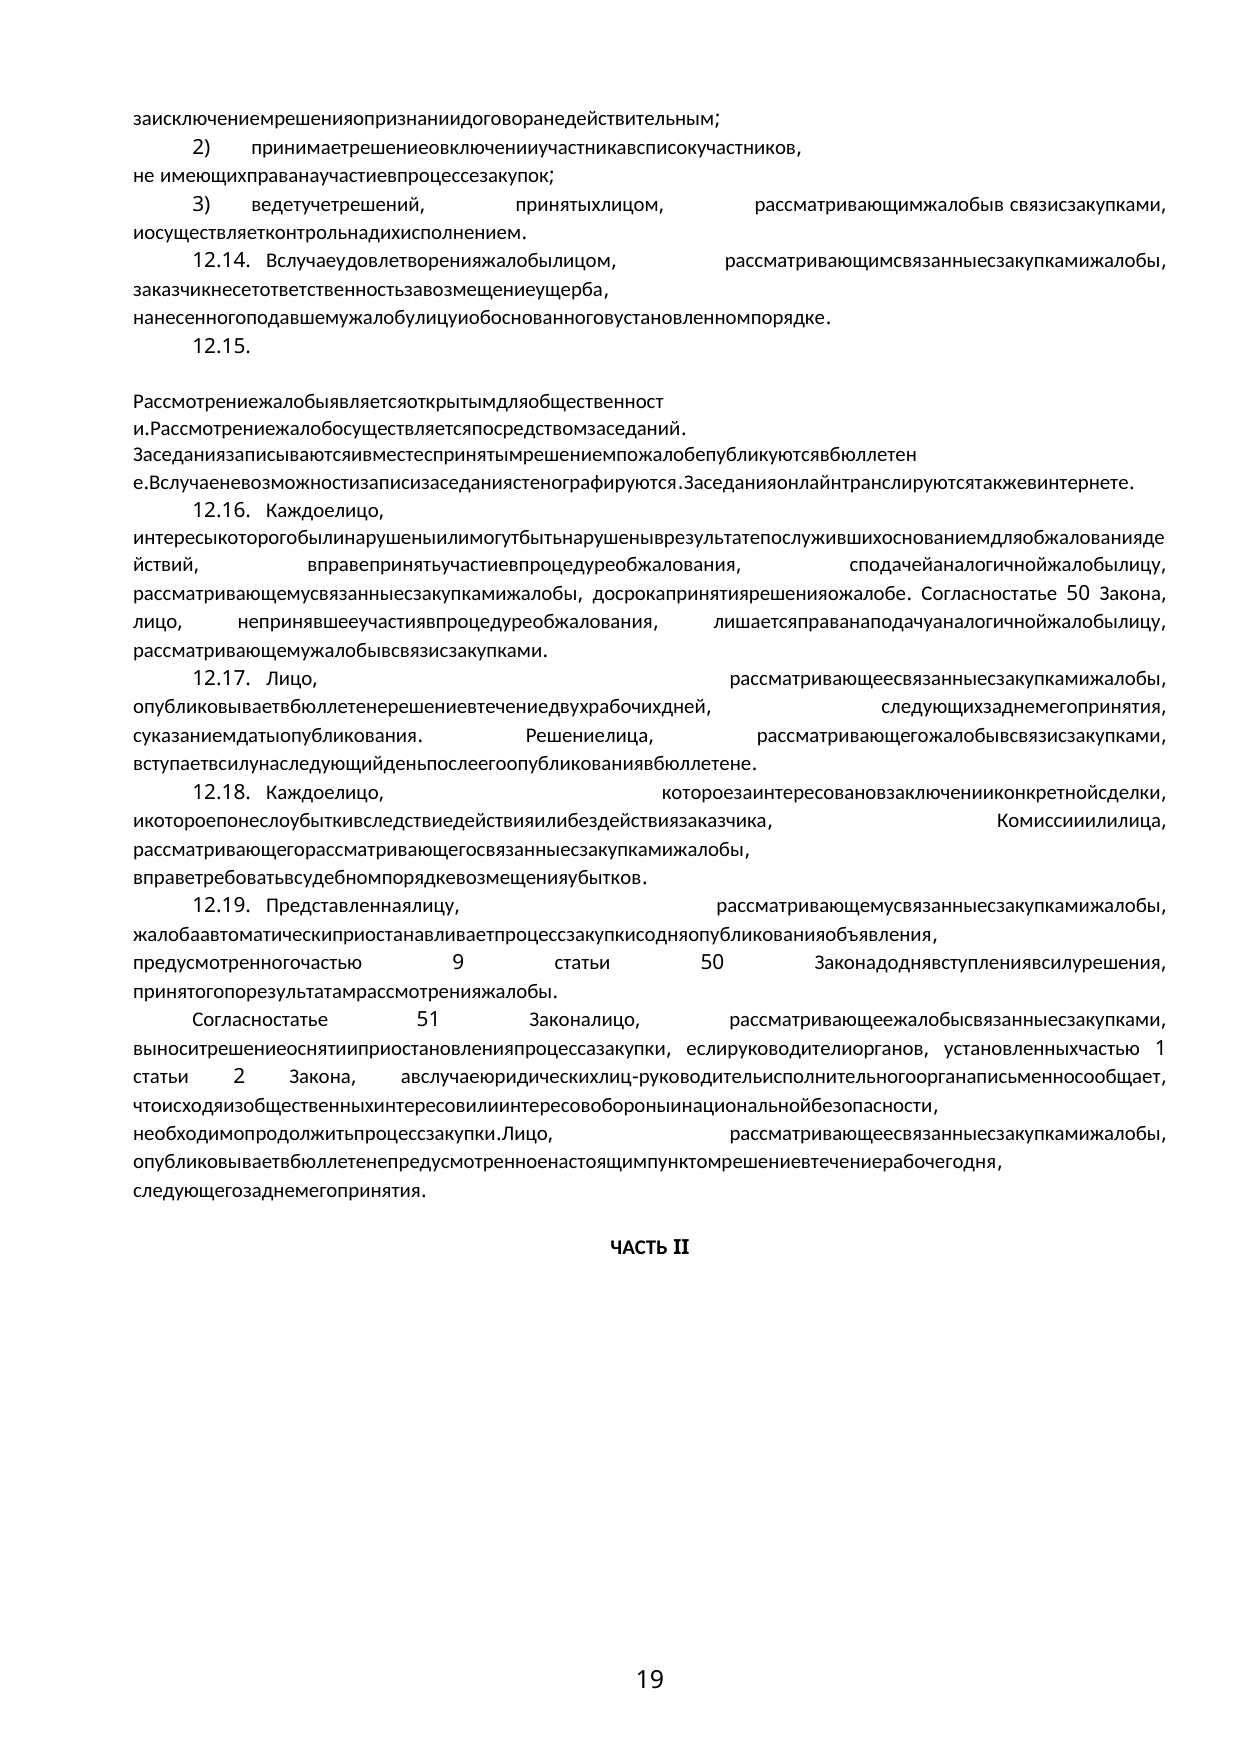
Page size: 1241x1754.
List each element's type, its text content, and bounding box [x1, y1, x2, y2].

text 12.14. Вслучаеудовлетворенияжалобылицом, рассматривающимсвязанныесзакупкамижалобы, заказчикнесетответственностьзавозмещениеущерба, нанесенногоподавшемужалобулицуиобоснованноговустановленномпорядке. [133, 246, 1166, 331]
text 3) ведетучетрешений, принятыхлицом, рассматривающимжалобыв связисзакупками, иосуществляетконтрольнадихисполнением. [133, 189, 1166, 246]
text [133, 103, 1166, 132]
text 12.16. Каждоелицо, интересыкоторогобылинарушеныилимогутбытьнарушеныврезультатепослужившихоснованиемдляобжалованиядействий, вправепринятьучастиевпроцедуреобжалования, сподачейаналогичнойжалобылицу, рассматривающемусвязанныесзакупкамижалобы, досрокапринятиярешенияожалобе. Согласностатье 50 Закона, лицо, непринявшееучастиявпроцедуреобжалования, лишаетсяправанаподачуаналогичнойжалобылицу, рассматривающемужалобывсвязисзакупками. [133, 496, 1166, 663]
text 12.15. Рассмотрениежалобыявляетсяоткрытымдляобщественности.Рассмотрениежалобосуществляетсяпосредствомзаседаний. Заседаниязаписываютсяивместеспринятымрешениемпожалобепубликуютсявбюллетене.Вслучаеневозможностизаписизаседаниястенографируются.Заседанияонлайнтранслируютсятакжевинтернете. [133, 331, 1166, 496]
text 2) принимаетрешениеовключенииучастникавсписокучастников, не имеющихправанаучастиевпроцессезакупок; [133, 132, 1166, 189]
text 12.18. Каждоелицо, котороезаинтересовановзаключенииконкретнойсделки, икотороепонеслоубыткивследствиедействияилибездействиязаказчика, Комиссииилилица, рассматривающегорассматривающегосвязанныесзакупкамижалобы, вправетребоватьвсудебномпорядкевозмещенияубытков. [133, 777, 1166, 891]
text Согласностатье 51 Законалицо, рассматривающеежалобысвязанныесзакупками, выноситрешениеоснятииприостановленияпроцессазакупки, еслируководителиорганов, установленныхчастью 1 статьи 2 Закона, авслучаеюридическихлиц-руководительисполнительногоорганаписьменносообщает, чтоисходяизобщественныхинтересовилиинтересовобороныинациональнойбезопасности, необходимопродолжитьпроцессзакупки.Лицо, рассматривающеесвязанныесзакупкамижалобы, опубликовываетвбюллетенепредусмотренноенастоящимпунктомрешениевтечениерабочегодня, следующегозаднемегопринятия. [133, 1004, 1166, 1203]
text 12.17. Лицо, рассматривающеесвязанныесзакупкамижалобы, опубликовываетвбюллетенерешениевтечениедвухрабочихдней, следующихзаднемегопринятия, суказаниемдатыопубликования. Решениелица, рассматривающегожалобывсвязисзакупками, вступаетвсилунаследующийденьпослеегоопубликованиявбюллетене. [133, 663, 1166, 777]
text 12.19. Представленнаялицу, рассматривающемусвязанныесзакупкамижалобы, жалобаавтоматическиприостанавливаетпроцессзакупкисодняопубликованияобъявления, предусмотренногочастью 9 статьи 50 Законадоднявступлениявсилурешения, принятогопорезультатамрассмотренияжалобы. [133, 891, 1166, 1004]
text ЧАСТЬ II [133, 1232, 1166, 1260]
